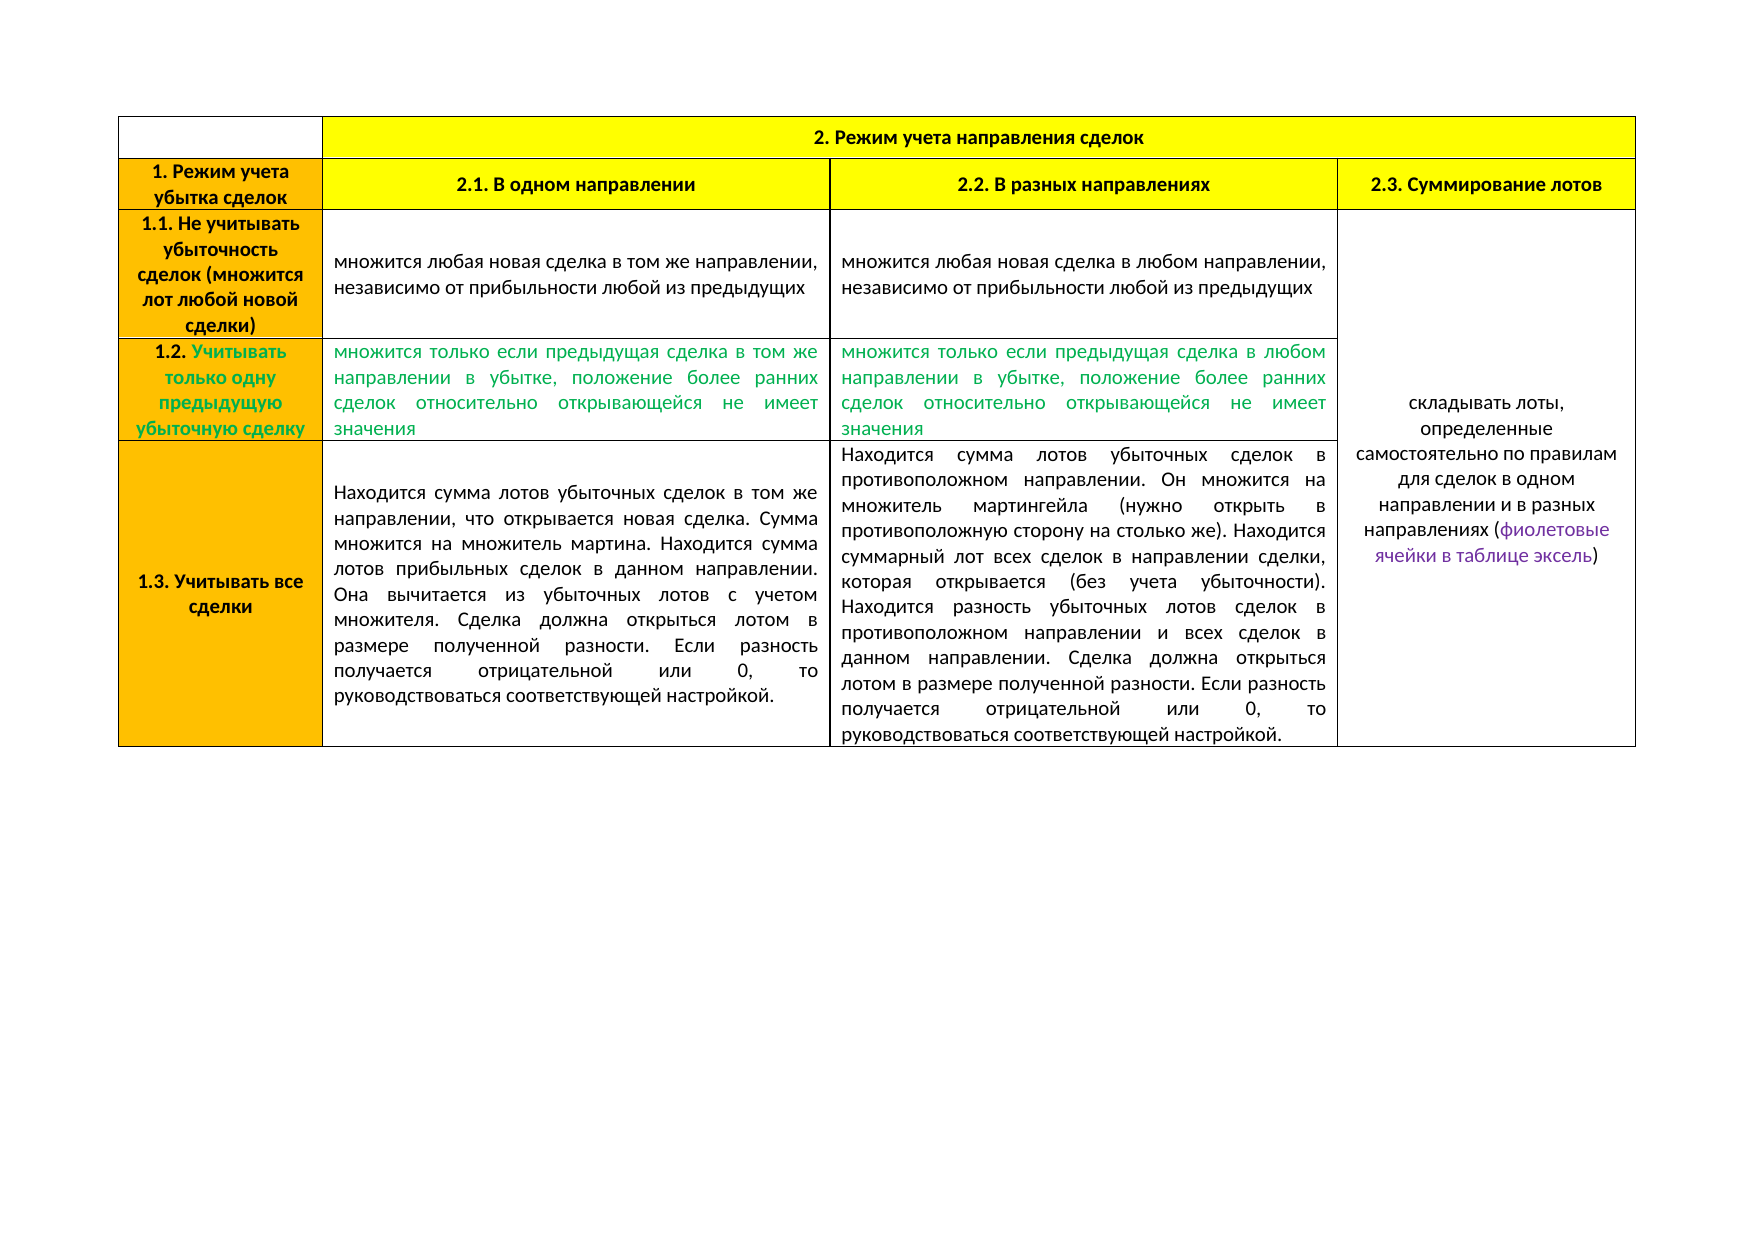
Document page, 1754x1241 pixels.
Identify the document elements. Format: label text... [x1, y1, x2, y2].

table_cell 1.3. Учитывать все сделки [119, 441, 322, 746]
table_cell 1. Режим учета убытка сделок [119, 159, 322, 209]
table_header 2. Режим учета направления сделок [323, 117, 1635, 157]
table_cell 2.1. В одном направлении [323, 159, 829, 209]
table_cell Находится сумма лотов убыточных сделок в том же направлении, что открывается новая сделка. Сумма множится на множитель мартина. Находится сумма лотов прибыльных сделок в данном направлении. Она вычитается из убыточных лотов с учетом множителя. Сделка должна открыться лотом в размере полученной разности. Если разность получается отрицательной или 0, то руководствоваться соответствующей настройкой. [323, 441, 829, 746]
table_cell складывать лоты, определенные самостоятельно по правилам для сделок в одном направлении и в разных направлениях (фиолетовые ячейки в таблице эксель) [1338, 210, 1635, 746]
table_header [119, 117, 322, 157]
table_cell множится любая новая сделка в любом направлении, независимо от прибыльности любой из предыдущих [831, 210, 1337, 337]
table_cell 2.3. Суммирование лотов [1338, 159, 1635, 209]
table_cell 1.2. Учитывать только одну предыдущую убыточную сделку [119, 339, 322, 440]
table_cell Находится сумма лотов убыточных сделок в противоположном направлении. Он множится на множитель мартингейла (нужно открыть в противоположную сторону на столько же). Находится суммарный лот всех сделок в направлении сделки, которая открывается (без учета убыточности). Находится разность убыточных лотов сделок в противоположном направлении и всех сделок в данном направлении. Сделка должна открыться лотом в размере полученной разности. Если разность получается отрицательной или 0, то руководствоваться соответствующей настройкой. [831, 441, 1337, 746]
table_cell множится только если предыдущая сделка в любом направлении в убытке, положение более ранних сделок относительно открывающейся не имеет значения [831, 339, 1337, 440]
table_cell множится любая новая сделка в том же направлении, независимо от прибыльности любой из предыдущих [323, 210, 829, 337]
table_cell 1.1. Не учитывать убыточность сделок (множится лот любой новой сделки) [119, 210, 322, 337]
table_cell 2.2. В разных направлениях [831, 159, 1337, 209]
table_cell множится только если предыдущая сделка в том же направлении в убытке, положение более ранних сделок относительно открывающейся не имеет значения [323, 339, 829, 440]
